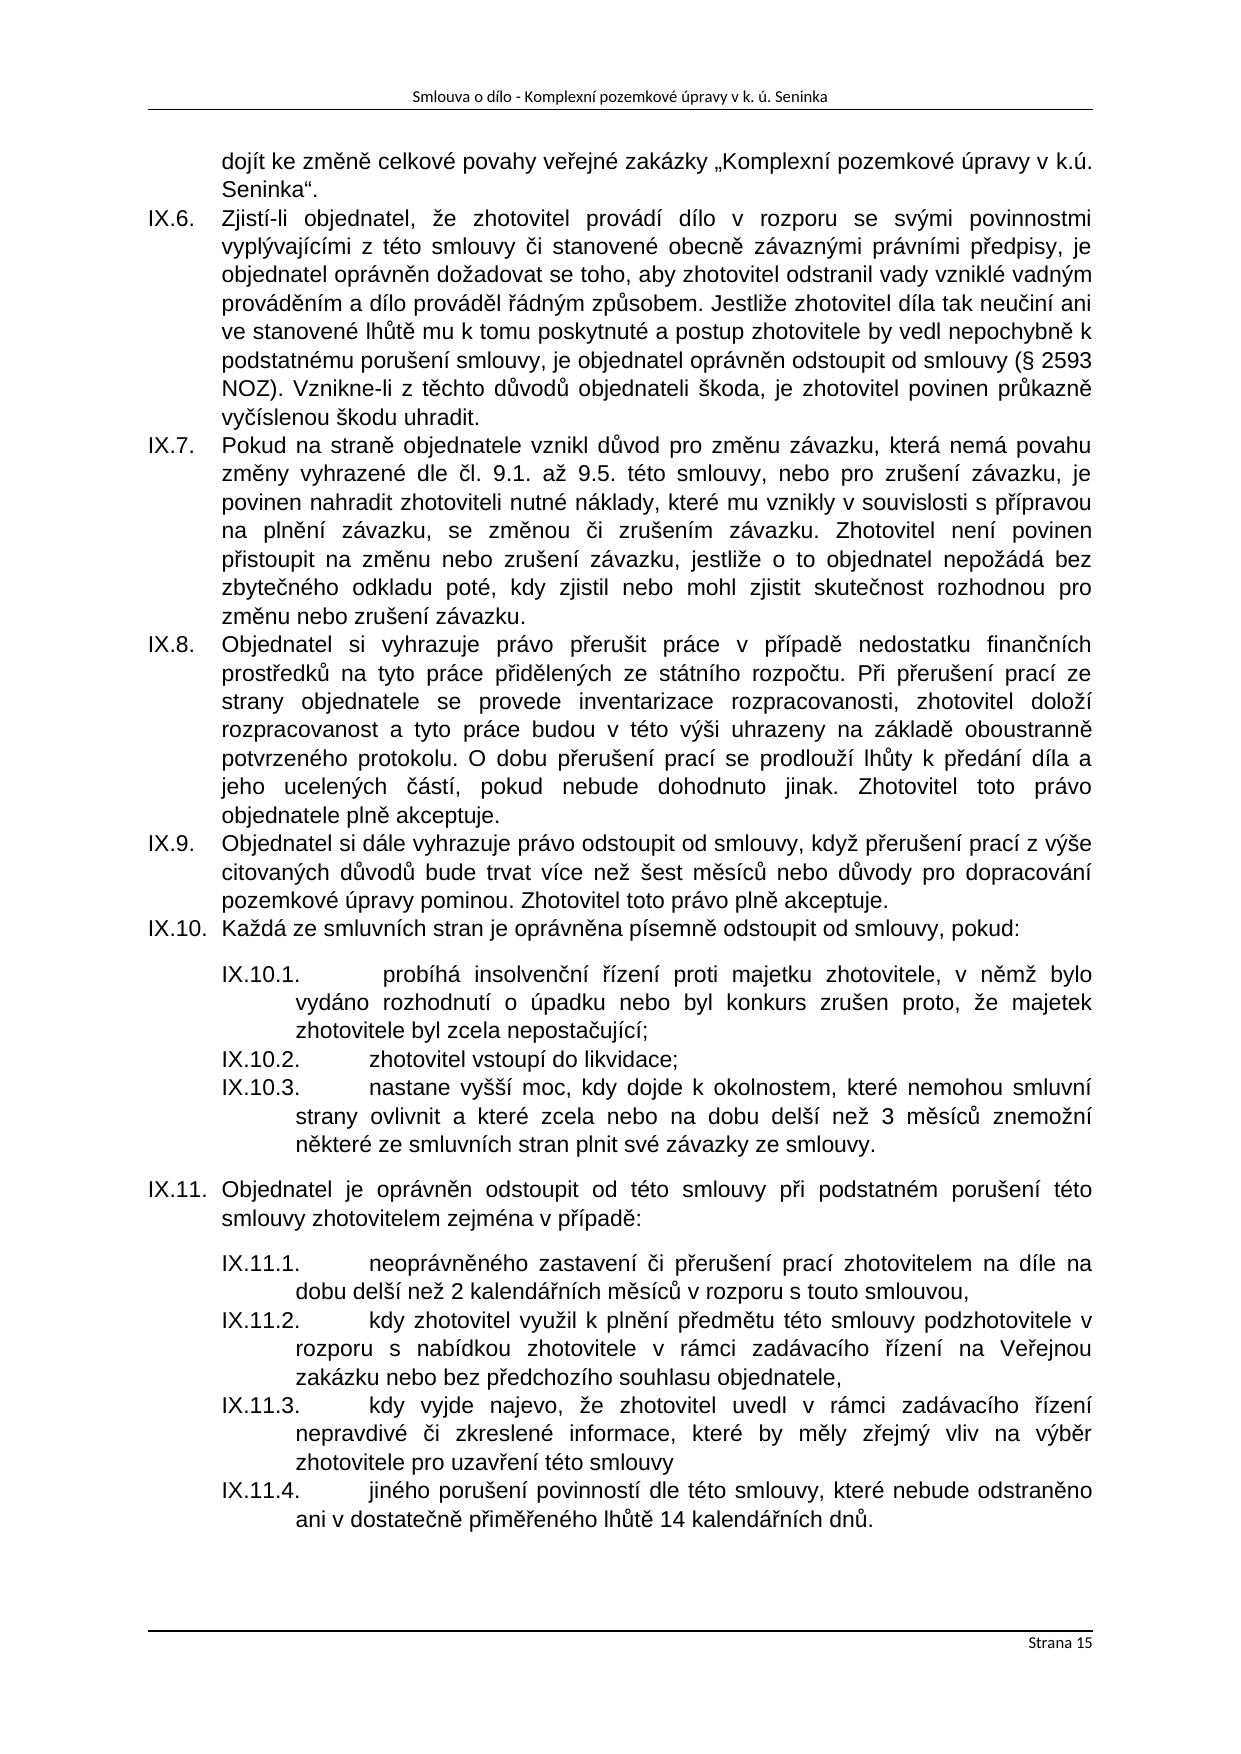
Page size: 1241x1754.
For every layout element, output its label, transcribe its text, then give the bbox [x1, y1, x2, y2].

text kdy zhotovitel využil k plnění předmětu této smlouvy podzhotovitele v rozporu s nabídkou zhotovitele v rámci zadávacího řízení na Veřejnou zakázku nebo bez předchozího souhlasu objednatele, [221, 1307, 1093, 1390]
list Objednatel je oprávněn odstoupit od této smlouvy při podstatném porušení této smlouvy zhotovitelem zejména v případě: [148, 1176, 1093, 1231]
text zhotovitel vstoupí do likvidace; [221, 1046, 1093, 1072]
list Pokud na straně objednatele vznikl důvod pro změnu závazku, která nemá povahu změny vyhrazené dle čl. 9.1. až 9.5. této smlouvy, nebo pro zrušení závazku, je povinen nahradit zhotoviteli nutné náklady, které mu vznikly v souvislosti s přípravou na plnění závazku, se změnou či zrušením závazku. Zhotovitel není povinen přistoupit na změnu nebo zrušení závazku, jestliže o to objednatel nepožádá bez zbytečného odkladu poté, kdy zjistil nebo mohl zjistit skutečnost rozhodnou pro změnu nebo zrušení závazku. [148, 432, 1093, 629]
list Zjistí-li objednatel, že zhotovitel provádí dílo v rozporu se svými povinnostmi vyplývajícími z této smlouvy či stanovené obecně závaznými právními předpisy, je objednatel oprávněn dožadovat se toho, aby zhotovitel odstranil vady vzniklé vadným prováděním a dílo prováděl řádným způsobem. Jestliže zhotovitel díla tak neučiní ani ve stanovené lhůtě mu k tomu poskytnuté a postup zhotovitele by vedl nepochybně k podstatnému porušení smlouvy, je objednatel oprávněn odstoupit od smlouvy (§ 2593 NOZ). Vznikne-li z těchto důvodů objednateli škoda, je zhotovitel povinen průkazně vyčíslenou škodu uhradit. [148, 204, 1093, 430]
text jiného porušení povinností dle této smlouvy, které nebude odstraněno ani v dostatečně přiměřeného lhůtě 14 kalendářních dnů. [221, 1477, 1093, 1532]
list Objednatel si vyhrazuje právo přerušit práce v případě nedostatku finančních prostředků na tyto práce přidělených ze státního rozpočtu. Při přerušení prací ze strany objednatele se provede inventarizace rozpracovanosti, zhotovitel doloží rozpracovanost a tyto práce budou v této výši uhrazeny na základě oboustranně potvrzeného protokolu. O dobu přerušení prací se prodlouží lhůty k předání díla a jeho ucelených částí, pokud nebude dohodnuto jinak. Zhotovitel toto právo objednatele plně akceptuje. [148, 631, 1093, 828]
text nastane vyšší moc, kdy dojde k okolnostem, které nemohou smluvní strany ovlivnit a které zcela nebo na dobu delší než 3 měsíců znemožní některé ze smluvních stran plnit své závazky ze smlouvy. [221, 1074, 1093, 1157]
list Každá ze smluvních stran je oprávněna písemně odstoupit od smlouvy, pokud: [148, 915, 1093, 942]
text kdy vyjde najevo, že zhotovitel uvedl v rámci zadávacího řízení nepravdivé či zkreslené informace, které by měly zřejmý vliv na výběr zhotovitele pro uzavření této smlouvy [221, 1392, 1093, 1475]
list Objednatel si dále vyhrazuje právo odstoupit od smlouvy, když přerušení prací z výše citovaných důvodů bude trvat více než šest měsíců nebo důvody pro dopracování pozemkové úpravy pominou. Zhotovitel toto právo plně akceptuje. [148, 830, 1093, 913]
text neoprávněného zastavení či přerušení prací zhotovitelem na díle na dobu delší než 2 kalendářních měsíců v rozporu s touto smlouvou, [221, 1250, 1093, 1304]
text probíhá insolvenční řízení proti majetku zhotovitele, v němž bylo vydáno rozhodnutí o úpadku nebo byl konkurs zrušen proto, že majetek zhotovitele byl zcela nepostačující; [221, 961, 1093, 1044]
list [148, 148, 1093, 202]
